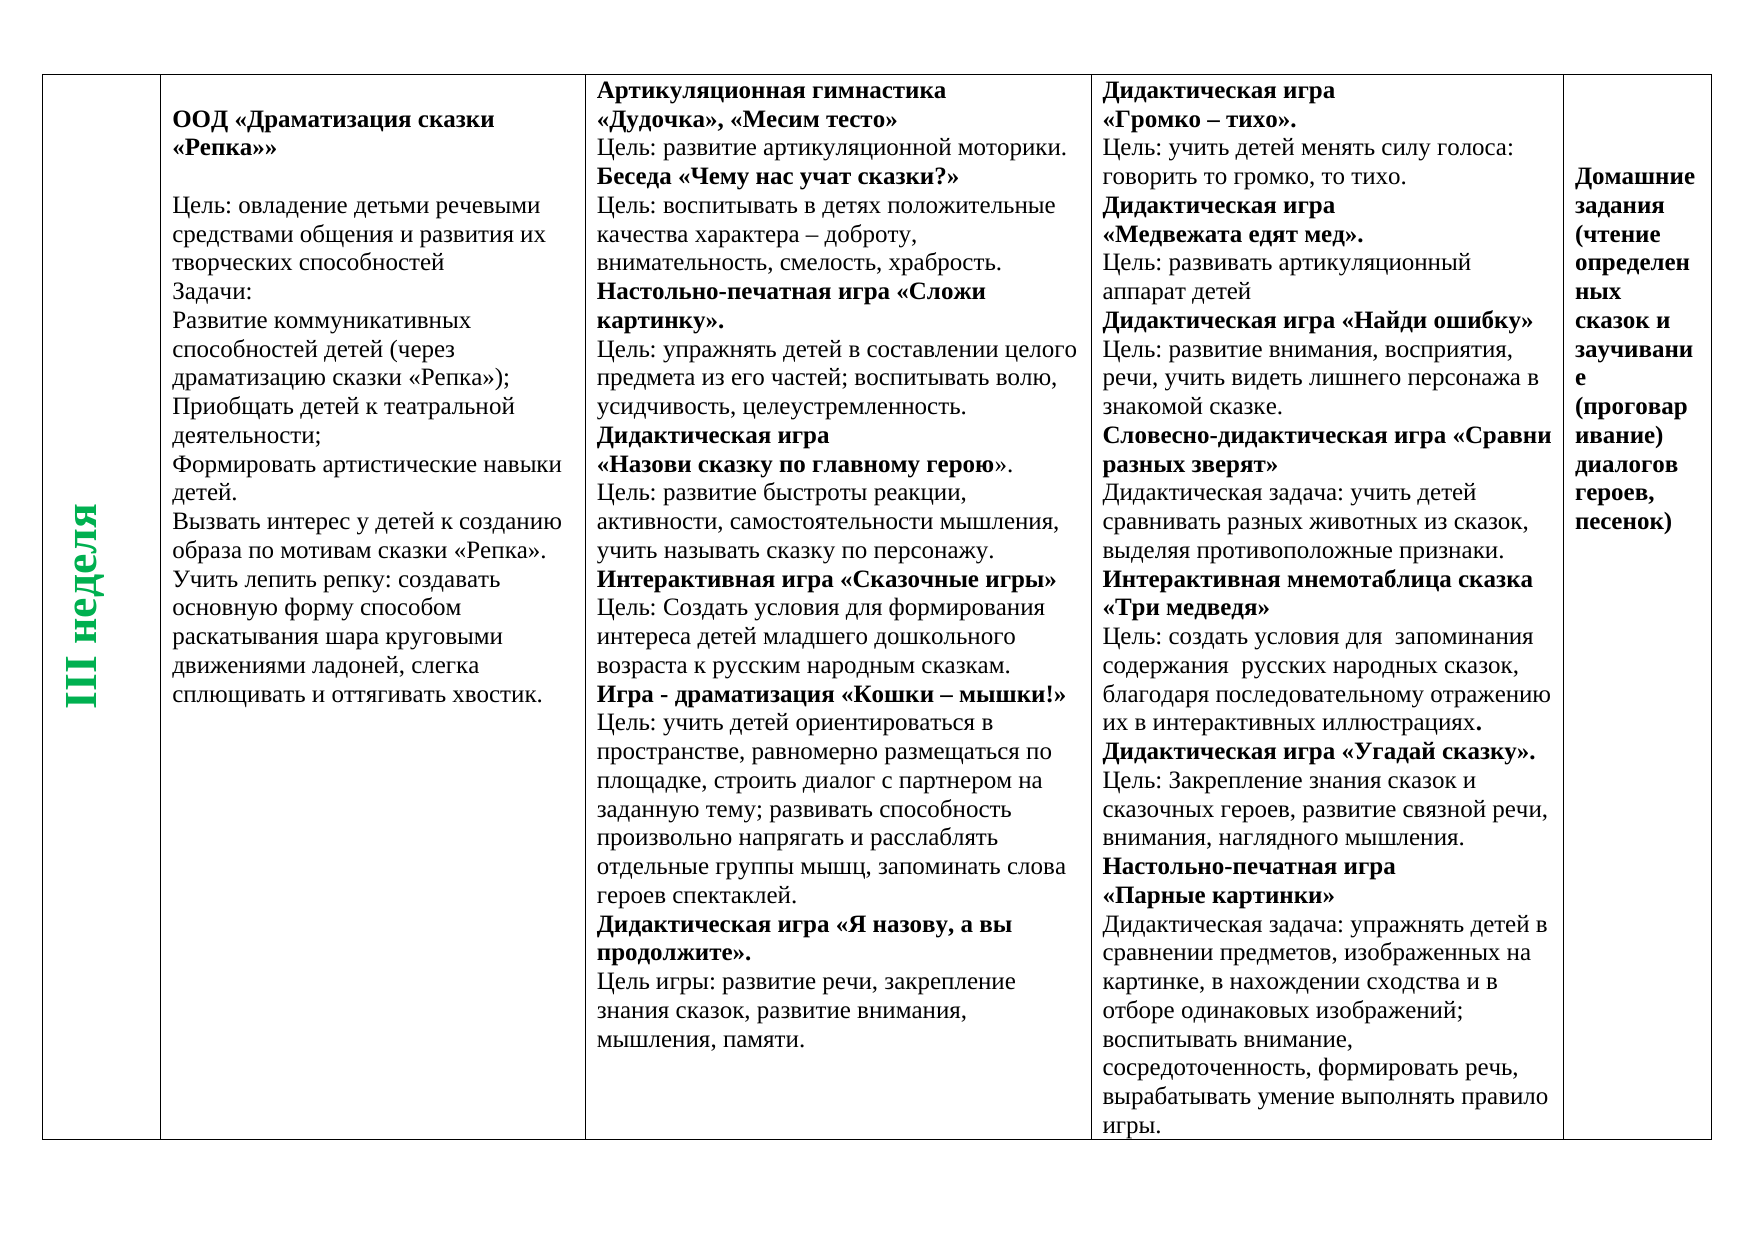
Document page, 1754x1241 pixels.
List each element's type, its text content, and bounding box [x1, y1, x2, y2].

table_header Дидактическая игра «Громко – тихо». Цель: учить детей менять силу голоса: говорить то громко, то тихо. Дидактическая игра «Медвежата едят мед». Цель: развивать артикуляционный аппарат детей Дидактическая игра «Найди ошибку» Цель: развитие внимания, восприятия, речи, учить видеть лишнего персонажа в знакомой сказке. Словесно-дидактическая игра «Сравни разных зверят» Дидактическая задача: учить детей сравнивать разных животных из сказок, выделяя противоположные признаки. Интерактивная мнемотаблица сказка «Три медведя» Цель: создать условия для запоминания содержания русских народных сказок, благодаря последовательному отражению их в интерактивных иллюстрациях. Дидактическая игра «Угадай сказку». Цель: Закрепление знания сказок и сказочных героев, развитие связной речи, внимания, наглядного мышления. Настольно-печатная игра «Парные картинки» Дидактическая задача: упражнять детей в сравнении предметов, изображенных на картинке, в нахождении сходства и в отборе одинаковых изображений; воспитывать внимание, сосредоточенность, формировать речь, вырабатывать умение выполнять правило игры. [1092, 75, 1563, 1139]
table_header III неделя [43, 75, 160, 1139]
table_header ООД «Драматизация сказки «Репка»» Цель: овладение детьми речевыми средствами общения и развития их творческих способностей Задачи: Развитие коммуникативных способностей детей (через драматизацию сказки «Репка»); Приобщать детей к театральной деятельности; Формировать артистические навыки детей. Вызвать интерес у детей к созданию образа по мотивам сказки «Репка». Учить лепить репку: создавать основную форму способом раскатывания шара круговыми движениями ладоней, слегка сплющивать и оттягивать хвостик. [161, 75, 585, 1139]
table_header Артикуляционная гимнастика «Дудочка», «Месим тесто» Цель: развитие артикуляционной моторики. Беседа «Чему нас учат сказки?» Цель: воспитывать в детях положительные качества характера – доброту, внимательность, смелость, храбрость. Настольно-печатная игра «Сложи картинку». Цель: упражнять детей в составлении целого предмета из его частей; воспитывать волю, усидчивость, целеустремленность. Дидактическая игра «Назови сказку по главному герою». Цель: развитие быстроты реакции, активности, самостоятельности мышления, учить называть сказку по персонажу. Интерактивная игра «Сказочные игры» Цель: Создать условия для формирования интереса детей младшего дошкольного возраста к русским народным сказкам. Игра - драматизация «Кошки – мышки!» Цель: учить детей ориентироваться в пространстве, равномерно размещаться по площадке, строить диалог с партнером на заданную тему; развивать способность произвольно напрягать и расслаблять отдельные группы мышц, запоминать слова героев спектаклей. Дидактическая игра «Я назову, а вы продолжите». Цель игры: развитие речи, закрепление знания сказок, развитие внимания, мышления, памяти. [586, 75, 1091, 1139]
table_header Домашние задания (чтение определенных сказок и заучивание (проговаривание) диалогов героев, песенок) [1564, 75, 1711, 1139]
